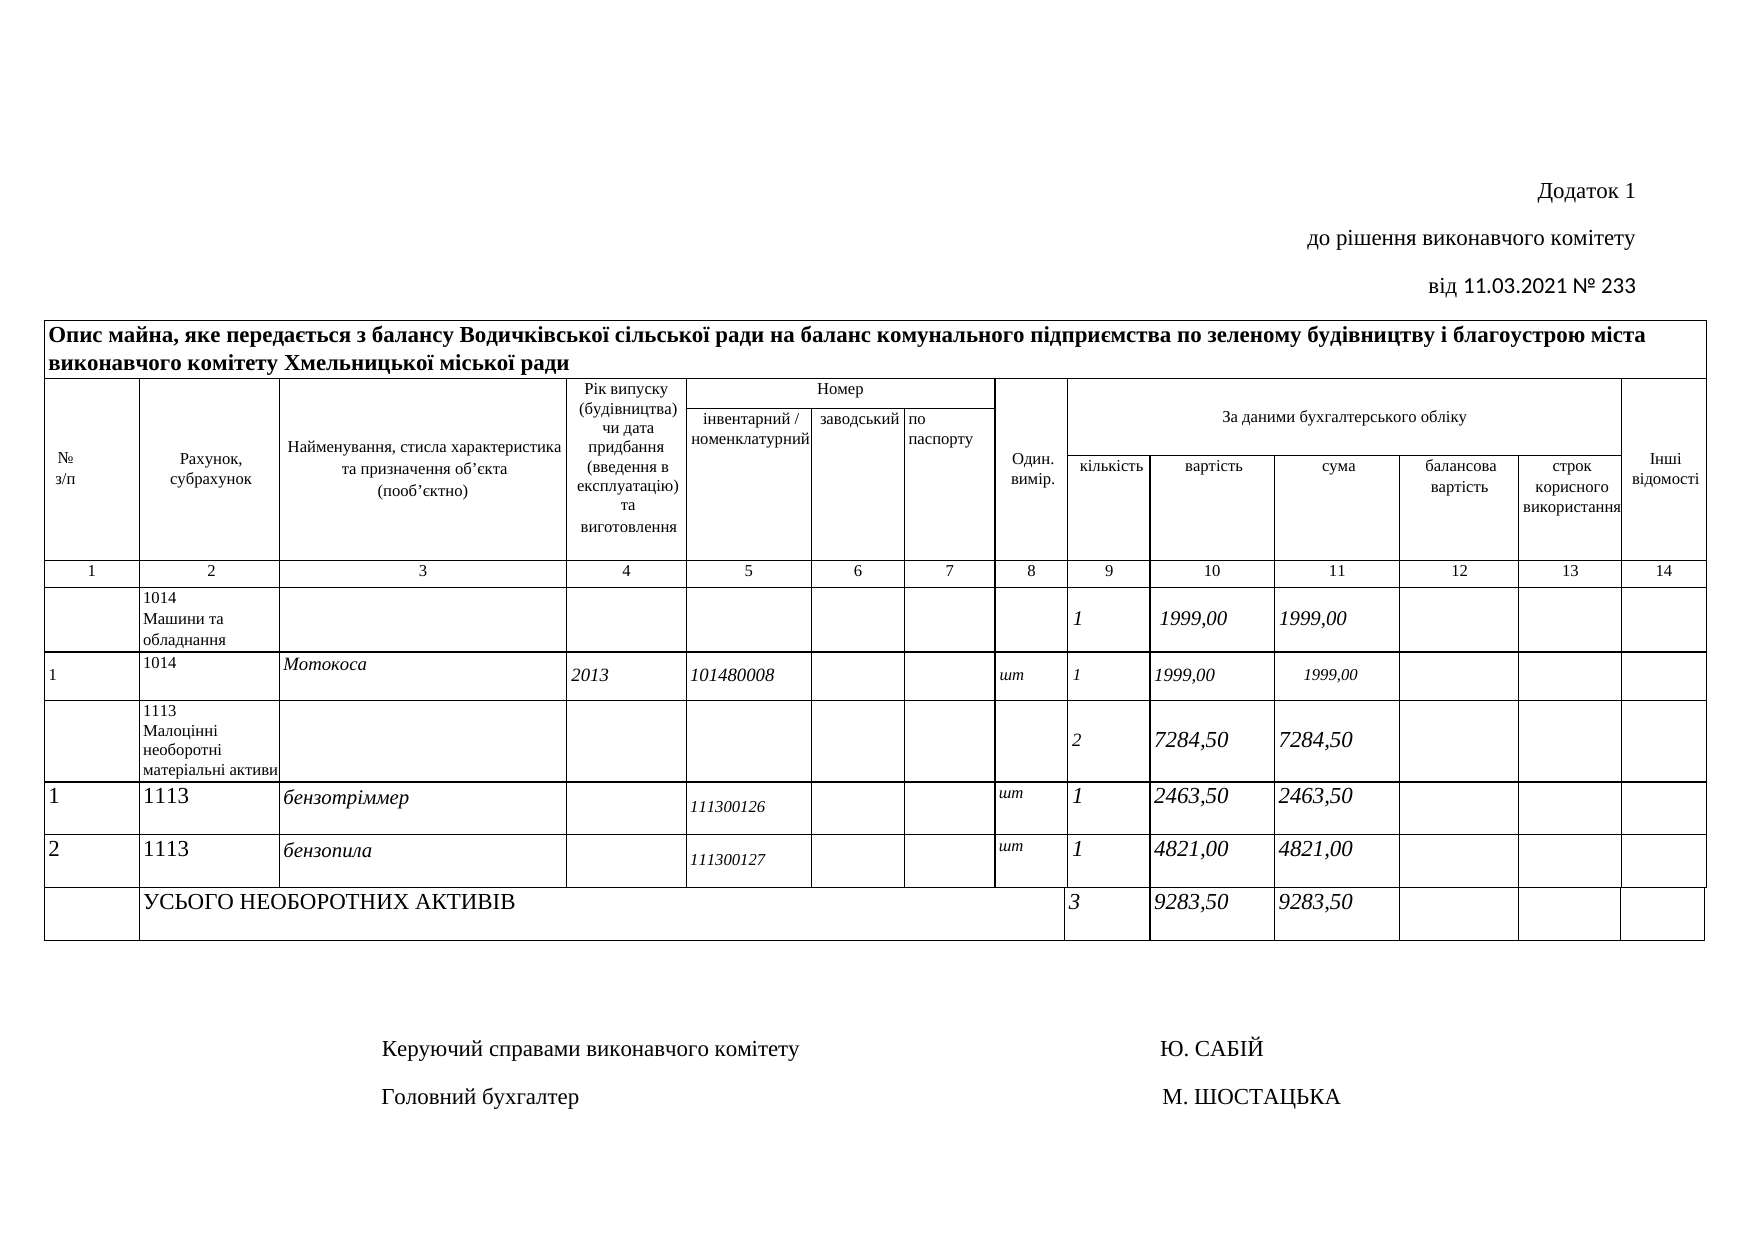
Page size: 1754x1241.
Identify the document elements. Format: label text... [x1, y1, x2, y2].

table_cell [1400, 588, 1518, 651]
table_cell 1 [45, 783, 139, 834]
table_cell 7284,50 [1275, 701, 1399, 781]
table_cell [905, 835, 994, 887]
table_cell 7 [905, 561, 994, 587]
table_cell шт [996, 783, 1067, 834]
table_cell 1999,00 [1275, 653, 1399, 699]
table_cell 1999,00 [1151, 588, 1274, 651]
table_cell Інші відомості [1622, 379, 1706, 560]
table_cell [567, 835, 686, 887]
table_cell сума [1275, 456, 1399, 560]
table_cell 1113 [140, 835, 279, 887]
table_cell [567, 701, 686, 781]
table_cell 2 [45, 835, 139, 887]
table_cell 6 [812, 561, 904, 587]
table_cell [905, 588, 994, 651]
table_cell 9283,50 [1151, 888, 1274, 940]
table_cell Рахунок, субрахунок [140, 379, 279, 560]
table_cell 1 [1068, 588, 1149, 651]
table_cell [812, 835, 904, 887]
table_cell № з/п [45, 379, 139, 560]
table_cell [812, 588, 904, 651]
table_cell 2463,50 [1151, 783, 1274, 834]
table_cell [567, 783, 686, 834]
table_cell [1400, 653, 1518, 699]
table_cell [1622, 783, 1706, 834]
table_cell 1 [1068, 653, 1149, 699]
table_cell [1400, 783, 1518, 834]
table_cell 9 [1068, 561, 1149, 587]
table_cell 1113 Малоцінні необоротні матеріальні активи [140, 701, 279, 781]
table_cell 4821,00 [1275, 835, 1399, 887]
table_cell 1 [1068, 835, 1149, 887]
table_cell 8 [996, 561, 1067, 587]
table_cell 13 [1519, 561, 1621, 587]
table_cell 111300127 [687, 835, 811, 887]
table_cell [567, 588, 686, 651]
table_cell 1113 [140, 783, 279, 834]
table_cell [45, 701, 139, 781]
table_cell 3 [1065, 888, 1149, 940]
table_cell За даними бухгалтерського обліку [1068, 379, 1621, 455]
table_cell [1622, 835, 1706, 887]
table_cell 7284,50 [1151, 701, 1274, 781]
table_cell 2 [1068, 701, 1149, 781]
table_cell [1519, 653, 1621, 699]
table_cell кількість [1068, 456, 1149, 560]
table_cell [905, 653, 994, 699]
table_cell 1 [1068, 783, 1149, 834]
table_cell інвентарний / номенклатурний [687, 409, 811, 560]
table_cell Номер [687, 379, 994, 407]
table_cell Найменування, стисла характеристика та призначення об’єкта (пооб’єктно) [280, 379, 566, 560]
table_cell строк корисного використання [1519, 456, 1621, 560]
table_cell [1622, 653, 1706, 699]
table_cell 4 [567, 561, 686, 587]
table_cell [1519, 835, 1621, 887]
table_cell 101480008 [687, 653, 811, 699]
table_cell 2 [140, 561, 279, 587]
table_cell шт [996, 835, 1067, 887]
table_cell 11 [1275, 561, 1399, 587]
table_cell вартість [1151, 456, 1274, 560]
table_cell [1519, 783, 1621, 834]
table_cell 1014 Машини та обладнання [140, 588, 279, 651]
table_cell Мотокоса [280, 653, 566, 699]
table_cell 1999,00 [1275, 588, 1399, 651]
table_cell [1519, 888, 1620, 940]
text від 11.03.2021 № 233 [118, 272, 1636, 299]
table_cell [280, 588, 566, 651]
table_cell [1519, 588, 1621, 651]
table_cell 10 [1151, 561, 1274, 587]
table_cell [687, 701, 811, 781]
table_cell [687, 588, 811, 651]
text Керуючий справами виконавчого комітету Ю. САБІЙ [118, 1036, 1636, 1062]
table_cell [812, 653, 904, 699]
table_cell 1 [45, 561, 139, 587]
table_cell УСЬОГО НЕОБОРОТНИХ АКТИВІВ [140, 888, 1064, 940]
table_cell [812, 701, 904, 781]
table_cell 2013 [567, 653, 686, 699]
text до рішення виконавчого комітету [118, 224, 1636, 251]
table_cell [1621, 888, 1704, 940]
table_cell [45, 888, 139, 940]
table_cell [905, 783, 994, 834]
table_cell [996, 701, 1067, 781]
table_cell 14 [1622, 561, 1706, 587]
table_cell 1999,00 [1151, 653, 1274, 699]
table_cell [1400, 888, 1518, 940]
table_cell [280, 701, 566, 781]
table_cell [1400, 701, 1518, 781]
table_cell 2463,50 [1275, 783, 1399, 834]
table_cell Рік випуску (будівництва) чи дата придбання (введення в експлуатацію) та виготовлення [567, 379, 686, 560]
table_cell 9283,50 [1275, 888, 1399, 940]
table_cell [905, 701, 994, 781]
table_cell [812, 783, 904, 834]
table_cell 3 [280, 561, 566, 587]
table_cell [1622, 588, 1706, 651]
table_cell [45, 588, 139, 651]
table_cell Один. вимір. [996, 379, 1067, 560]
table_cell [1400, 835, 1518, 887]
table_header Опис майна, яке передається з балансу Водичківської сільської ради на баланс комунального підприємства по зеленому будівництву і благоустрою міста виконавчого комітету Хмельницької міської ради [45, 321, 1706, 378]
table_cell шт [996, 653, 1067, 699]
table_cell [996, 588, 1067, 651]
table_cell 1 [45, 653, 139, 699]
table_cell 1014 [140, 653, 279, 699]
table_cell [1519, 701, 1621, 781]
table_cell 4821,00 [1151, 835, 1274, 887]
table_cell заводський [812, 409, 904, 560]
table_cell 12 [1400, 561, 1518, 587]
text Головний бухгалтер М. ШОСТАЦЬКА [118, 1083, 1636, 1109]
table_cell по паспорту [905, 409, 994, 560]
table_cell 111300126 [687, 783, 811, 834]
table_cell [1622, 701, 1706, 781]
text Додаток 1 [118, 177, 1636, 203]
table_cell балансова вартість [1400, 456, 1518, 560]
table_cell бензотріммер [280, 783, 566, 834]
table_cell бензопила [280, 835, 566, 887]
table_cell 5 [687, 561, 811, 587]
